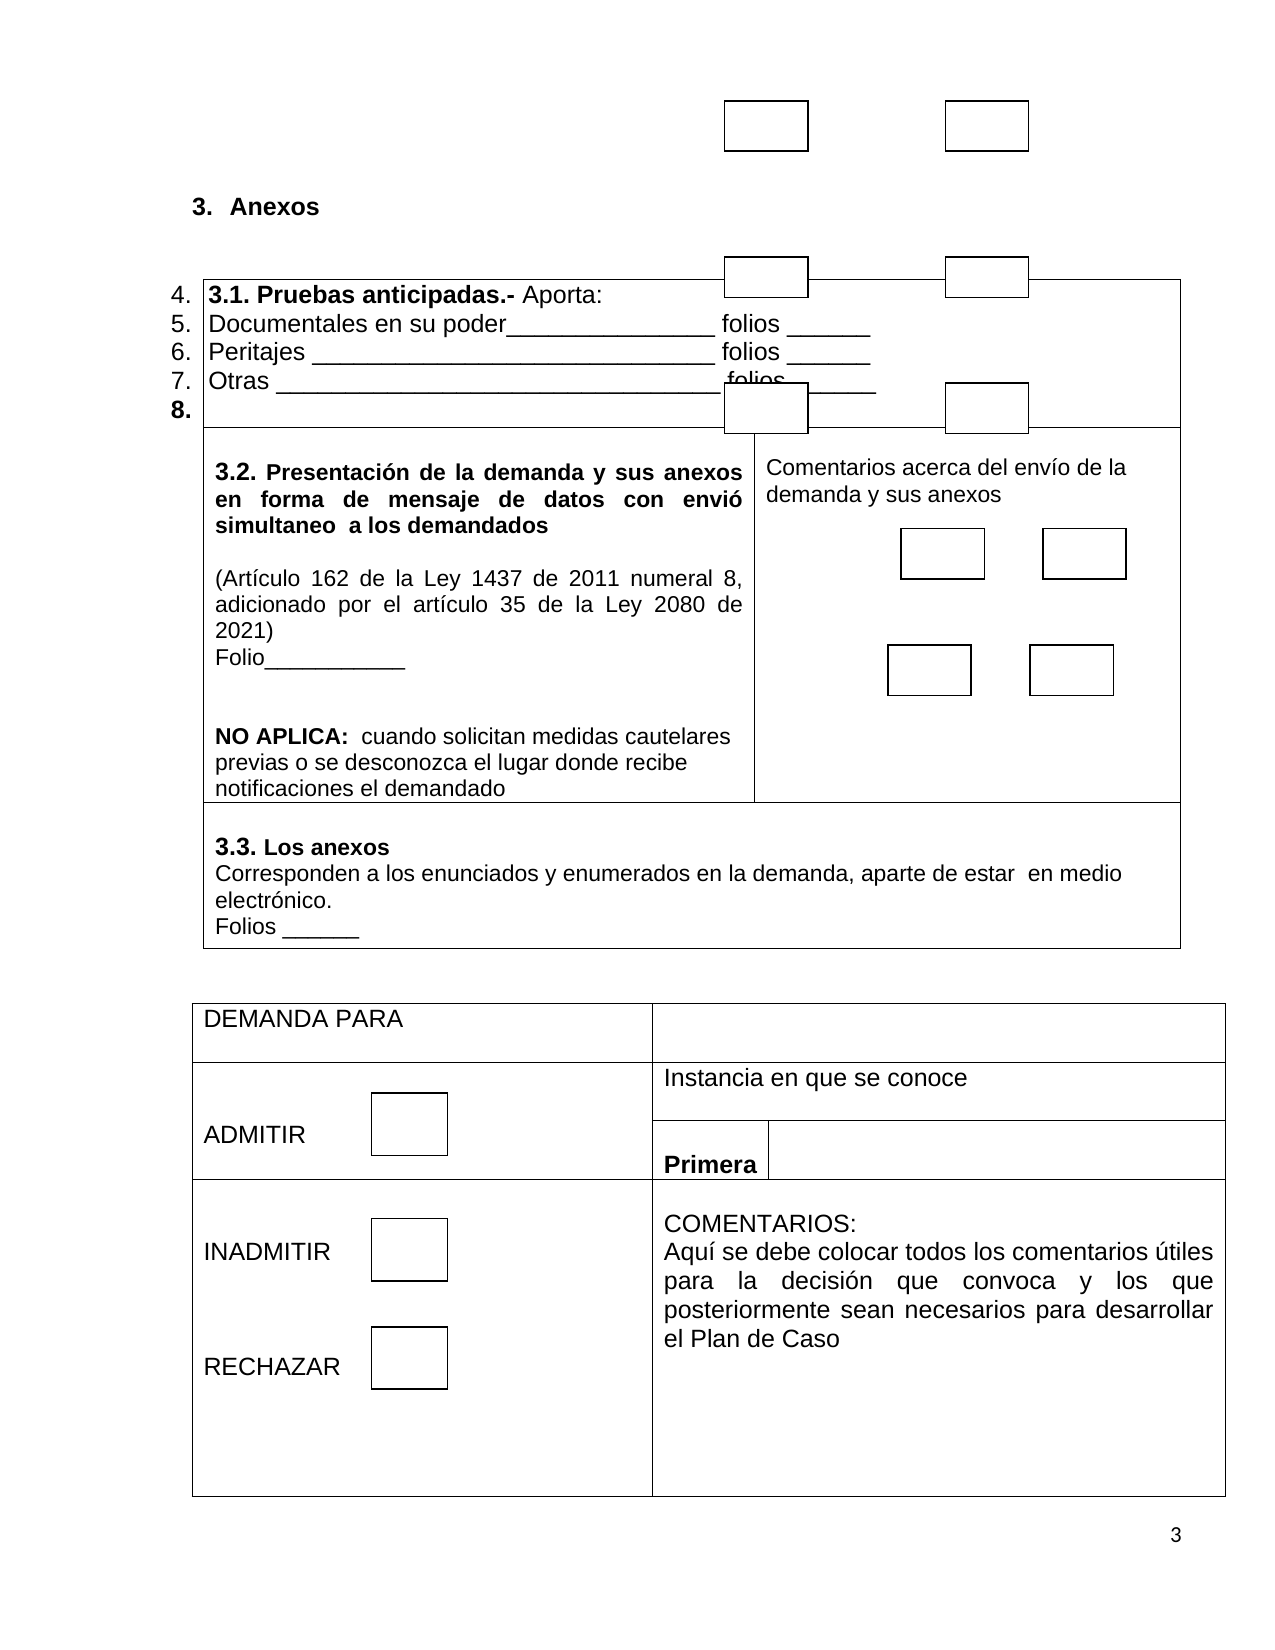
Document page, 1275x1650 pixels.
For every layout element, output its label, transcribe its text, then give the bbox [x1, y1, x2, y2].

list Anexos [192, 192, 1181, 221]
table_cell Comentarios acerca del envío de la demanda y sus anexos [755, 428, 1180, 802]
table_cell 3.2. Presentación de la demanda y sus anexos en forma de mensaje de datos con envió simultaneo a los demandados (Artículo 162 de la Ley 1437 de 2011 numeral 8, adicionado por el artículo 35 de la Ley 2080 de 2021) Folio___________ NO APLICA: cuando solicitan medidas cautelares previas o se desconozca el lugar donde recibe notificaciones el demandado [204, 428, 754, 802]
table_header [653, 1004, 1225, 1062]
table_cell [769, 1121, 1225, 1179]
table_cell INADMITIR RECHAZAR [193, 1180, 652, 1496]
table_cell Primera [653, 1121, 768, 1179]
table_cell ADMITIR [193, 1063, 652, 1179]
table_cell Instancia en que se conoce [653, 1063, 1225, 1120]
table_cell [653, 1180, 1225, 1496]
table_cell 3.3. Los anexos Corresponden a los enunciados y enumerados en la demanda, aparte de estar en medio electrónico. Folios ______ [204, 803, 1180, 948]
table_header DEMANDA PARA [193, 1004, 652, 1062]
table_header 3.1. Pruebas anticipadas.- Aporta: Documentales en su poder_______________ folios ______ Peritajes _____________________________ folios ______ Otras ________________________________ folios ______ [204, 280, 1180, 427]
